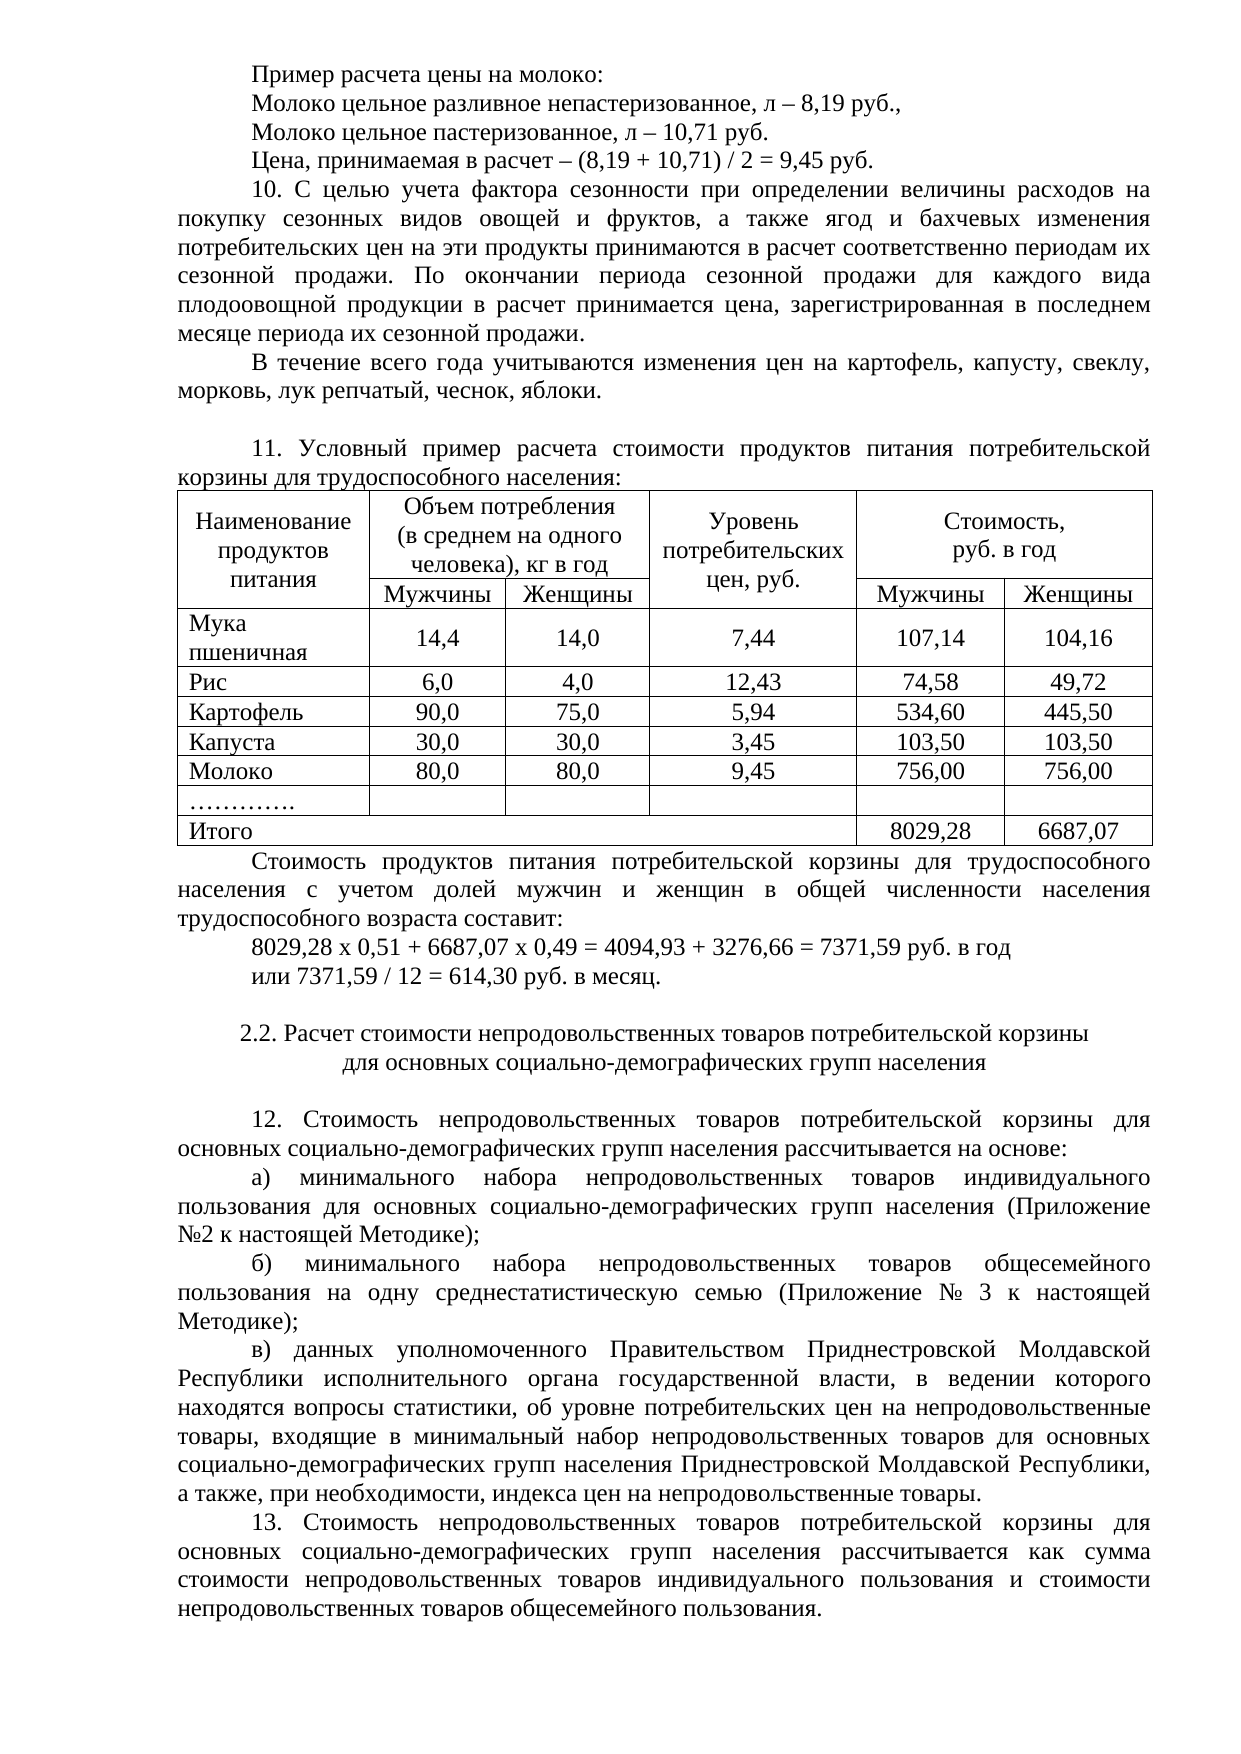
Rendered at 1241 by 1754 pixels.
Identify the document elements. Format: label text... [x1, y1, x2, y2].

table_cell 103,50 [857, 727, 1004, 755]
table_header Уровень потребительских цен, руб. [650, 491, 856, 607]
text В течение всего года учитываются изменения цен на картофель, капусту, свеклу, морковь, лук репчатый, чеснок, яблоки. [177, 347, 1152, 404]
table_cell 103,50 [1005, 727, 1152, 755]
table_cell Рис [178, 667, 369, 696]
table_cell 6,0 [370, 667, 505, 696]
table_cell 8029,28 [857, 816, 1004, 845]
table_cell 7,44 [650, 609, 856, 666]
text в) данных уполномоченного Правительством Приднестровской Молдавской Республики исполнительного органа государственной власти, в ведении которого находятся вопросы статистики, об уровне потребительских цен на непродовольственные товары, входящие в минимальный набор непродовольственных товаров для основных социально-демографических групп населения Приднестровской Молдавской Республики, а также, при необходимости, индекса цен на непродовольственные товары. [177, 1334, 1152, 1507]
table_cell Женщины [506, 579, 649, 607]
table_cell 80,0 [370, 756, 505, 785]
table_cell 3,45 [650, 727, 856, 755]
table_cell 445,50 [1005, 697, 1152, 726]
table_cell 74,58 [857, 667, 1004, 696]
text Молоко цельное разливное непастеризованное, л – 8,19 руб., [177, 88, 1152, 117]
table_cell 49,72 [1005, 667, 1152, 696]
table_cell 756,00 [1005, 756, 1152, 785]
table_cell Мужчины [370, 579, 505, 607]
table_cell 4,0 [506, 667, 649, 696]
table_cell [1005, 786, 1152, 815]
table_cell [506, 786, 649, 815]
text Стоимость продуктов питания потребительской корзины для трудоспособного населения с учетом долей мужчин и женщин в общей численности населения трудоспособного возраста составит: [177, 846, 1152, 932]
table_cell 5,94 [650, 697, 856, 726]
text 8029,28 х 0,51 + 6687,07 х 0,49 = 4094,93 + 3276,66 = 7371,59 руб. в год [177, 932, 1152, 961]
table_cell 9,45 [650, 756, 856, 785]
table_cell Мука пшеничная [178, 609, 369, 666]
table_cell Молоко [178, 756, 369, 785]
table_cell 14,0 [506, 609, 649, 666]
table_cell 90,0 [370, 697, 505, 726]
text или 7371,59 / 12 = 614,30 руб. в месяц. [177, 961, 1152, 989]
text Пример расчета цены на молоко: [177, 59, 1152, 88]
table_cell [650, 786, 856, 815]
table_cell 104,16 [1005, 609, 1152, 666]
table_cell 12,43 [650, 667, 856, 696]
text 2.2. Расчет стоимости непродовольственных товаров потребительской корзины [177, 1018, 1152, 1047]
table_header Наименование продуктов питания [178, 491, 369, 607]
table_cell [370, 786, 505, 815]
text 12. Стоимость непродовольственных товаров потребительской корзины для основных социально-демографических групп населения рассчитывается на основе: [177, 1104, 1152, 1162]
table_cell 75,0 [506, 697, 649, 726]
table_header Стоимость, руб. в год [857, 491, 1152, 578]
table_cell Картофель [178, 697, 369, 726]
text а) минимального набора непродовольственных товаров индивидуального пользования для основных социально-демографических групп населения (Приложение №2 к настоящей Методике); [177, 1162, 1152, 1248]
table_header Объем потребления (в среднем на одного человека), кг в год [370, 491, 649, 578]
table_cell 30,0 [506, 727, 649, 755]
text б) минимального набора непродовольственных товаров общесемейного пользования на одну среднестатистическую семью (Приложение № 3 к настоящей Методике); [177, 1248, 1152, 1334]
table_cell 6687,07 [1005, 816, 1152, 845]
table_cell 756,00 [857, 756, 1004, 785]
text для основных социально-демографических групп населения [177, 1047, 1152, 1076]
table_cell 534,60 [857, 697, 1004, 726]
table_cell 30,0 [370, 727, 505, 755]
text 11. Условный пример расчета стоимости продуктов питания потребительской корзины для трудоспособного населения: [177, 433, 1152, 490]
table_cell 107,14 [857, 609, 1004, 666]
text 13. Стоимость непродовольственных товаров потребительской корзины для основных социально-демографических групп населения рассчитывается как сумма стоимости непродовольственных товаров индивидуального пользования и стоимости непродовольственных товаров общесемейного пользования. [177, 1507, 1152, 1622]
table_cell 80,0 [506, 756, 649, 785]
table_cell [857, 786, 1004, 815]
text Цена, принимаемая в расчет – (8,19 + 10,71) / 2 = 9,45 руб. [177, 145, 1152, 174]
text Молоко цельное пастеризованное, л – 10,71 руб. [177, 117, 1152, 145]
text 10. С целью учета фактора сезонности при определении величины расходов на покупку сезонных видов овощей и фруктов, а также ягод и бахчевых изменения потребительских цен на эти продукты принимаются в расчет соответственно периодам их сезонной продажи. По окончании периода сезонной продажи для каждого вида плодоовощной продукции в расчет принимается цена, зарегистрированная в последнем месяце периода их сезонной продажи. [177, 174, 1152, 347]
table_cell …………. [178, 786, 369, 815]
table_cell Мужчины [857, 579, 1004, 607]
table_cell Женщины [1005, 579, 1152, 607]
table_cell Капуста [178, 727, 369, 755]
table_cell Итого [178, 816, 856, 845]
table_cell 14,4 [370, 609, 505, 666]
